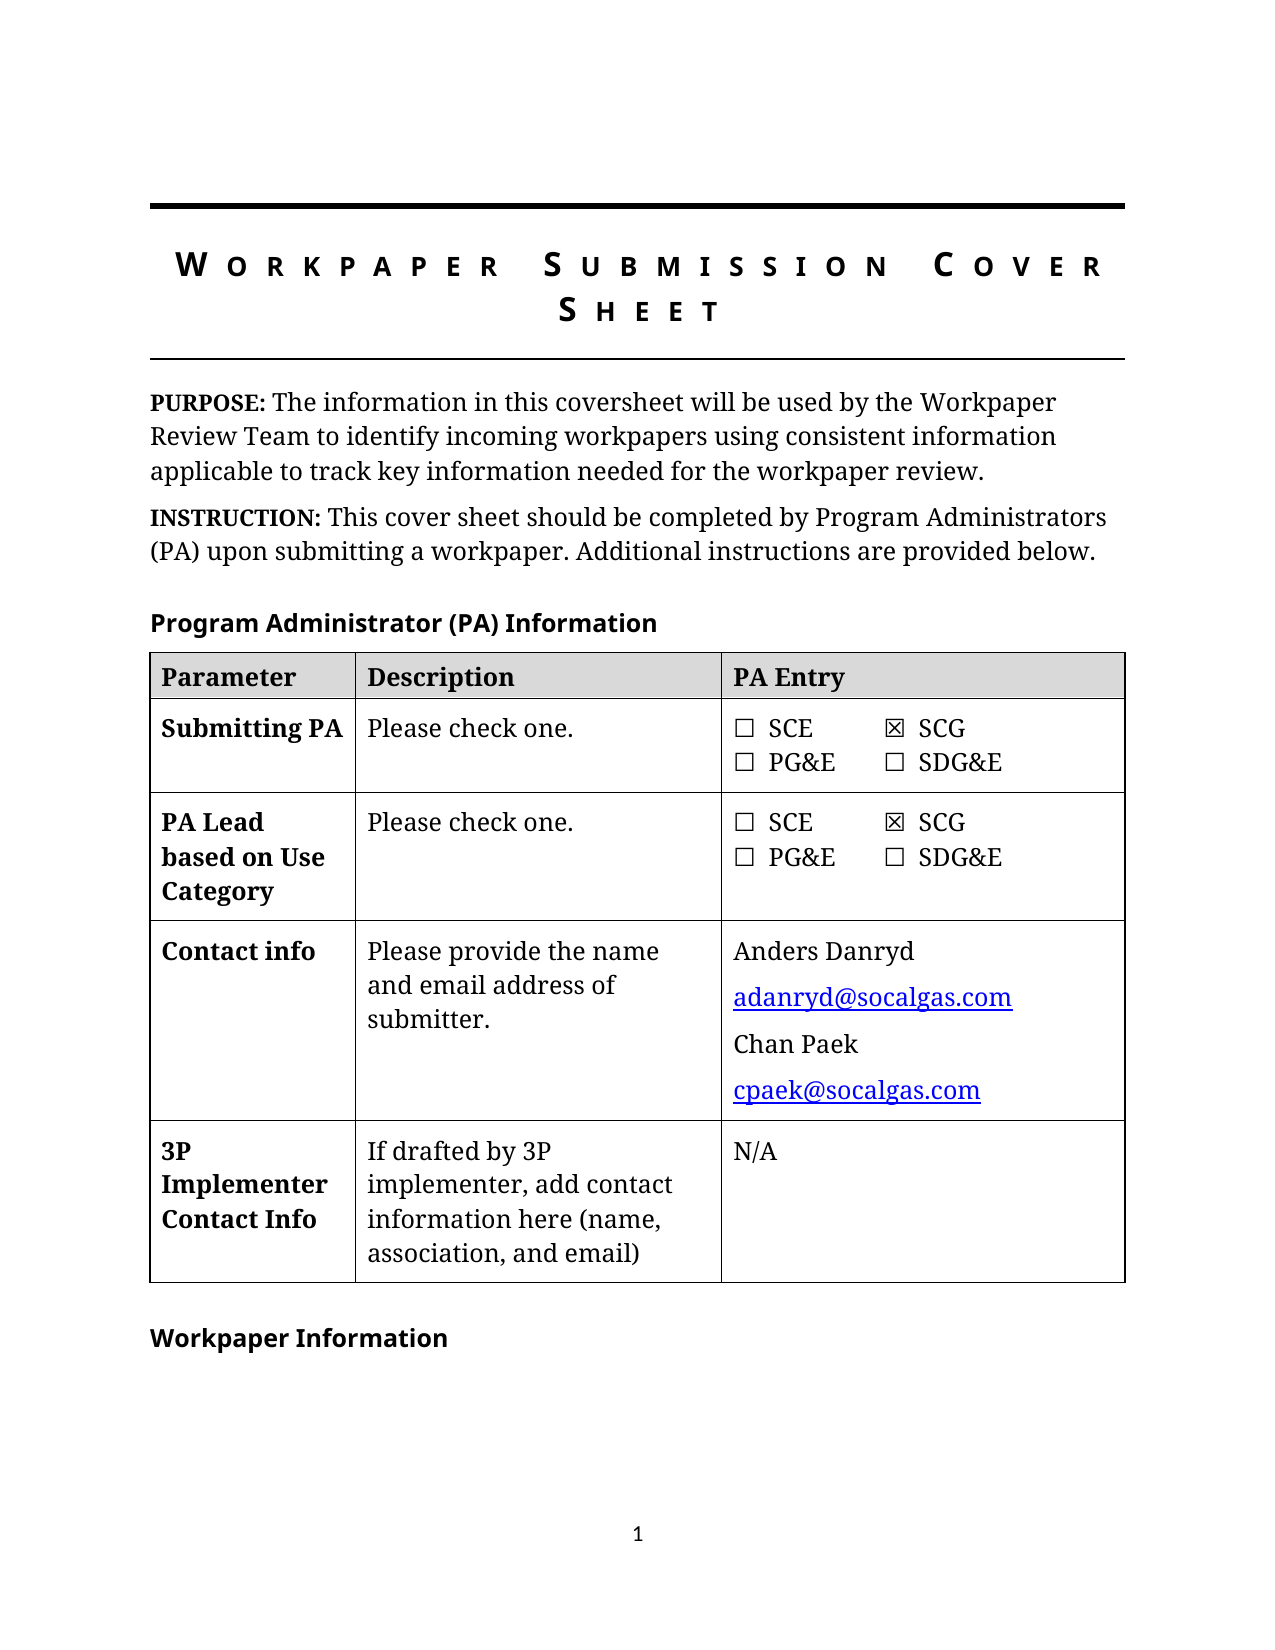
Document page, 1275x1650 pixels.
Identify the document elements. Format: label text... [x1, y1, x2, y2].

table_header PA Entry [722, 653, 1124, 697]
table_cell SCG SDG&E [872, 699, 1124, 792]
text Program Administrator (PA) Information [150, 605, 1125, 639]
text INSTRUCTION: This cover sheet should be completed by Program Administrators (PA) upon submitting a workpaper. Additional instructions are provided below. [150, 500, 1125, 568]
table_cell Submitting PA [151, 699, 355, 792]
table_cell Please provide the name and email address of submitter. [356, 921, 721, 1119]
table_cell SCG SDG&E [872, 793, 1124, 920]
table_cell Please check one. [356, 793, 721, 920]
table_cell 3P Implementer Contact Info [151, 1121, 355, 1282]
table_cell N/A [722, 1121, 1124, 1282]
table_cell SCE PG&E [722, 699, 872, 792]
table_cell Contact info [151, 921, 355, 1119]
table_header Parameter [151, 653, 355, 697]
table_cell Anders Danryd adanryd@socalgas.com Chan Paek cpaek@socalgas.com [722, 921, 1124, 1119]
table_cell If drafted by 3P implementer, add contact information here (name, association, and email) [356, 1121, 721, 1282]
table_cell SCE PG&E [722, 793, 872, 920]
text Workpaper Submission Cover Sheet [150, 209, 1125, 358]
table_cell Please check one. [356, 699, 721, 792]
table_cell PA Lead based on Use Category [151, 793, 355, 920]
text Workpaper Information [150, 1320, 1125, 1354]
table_header Description [356, 653, 721, 697]
text Purpose: The information in this coversheet will be used by the Workpaper Review Team to identify incoming workpapers using consistent information applicable to track key information needed for the workpaper review. [150, 385, 1125, 487]
